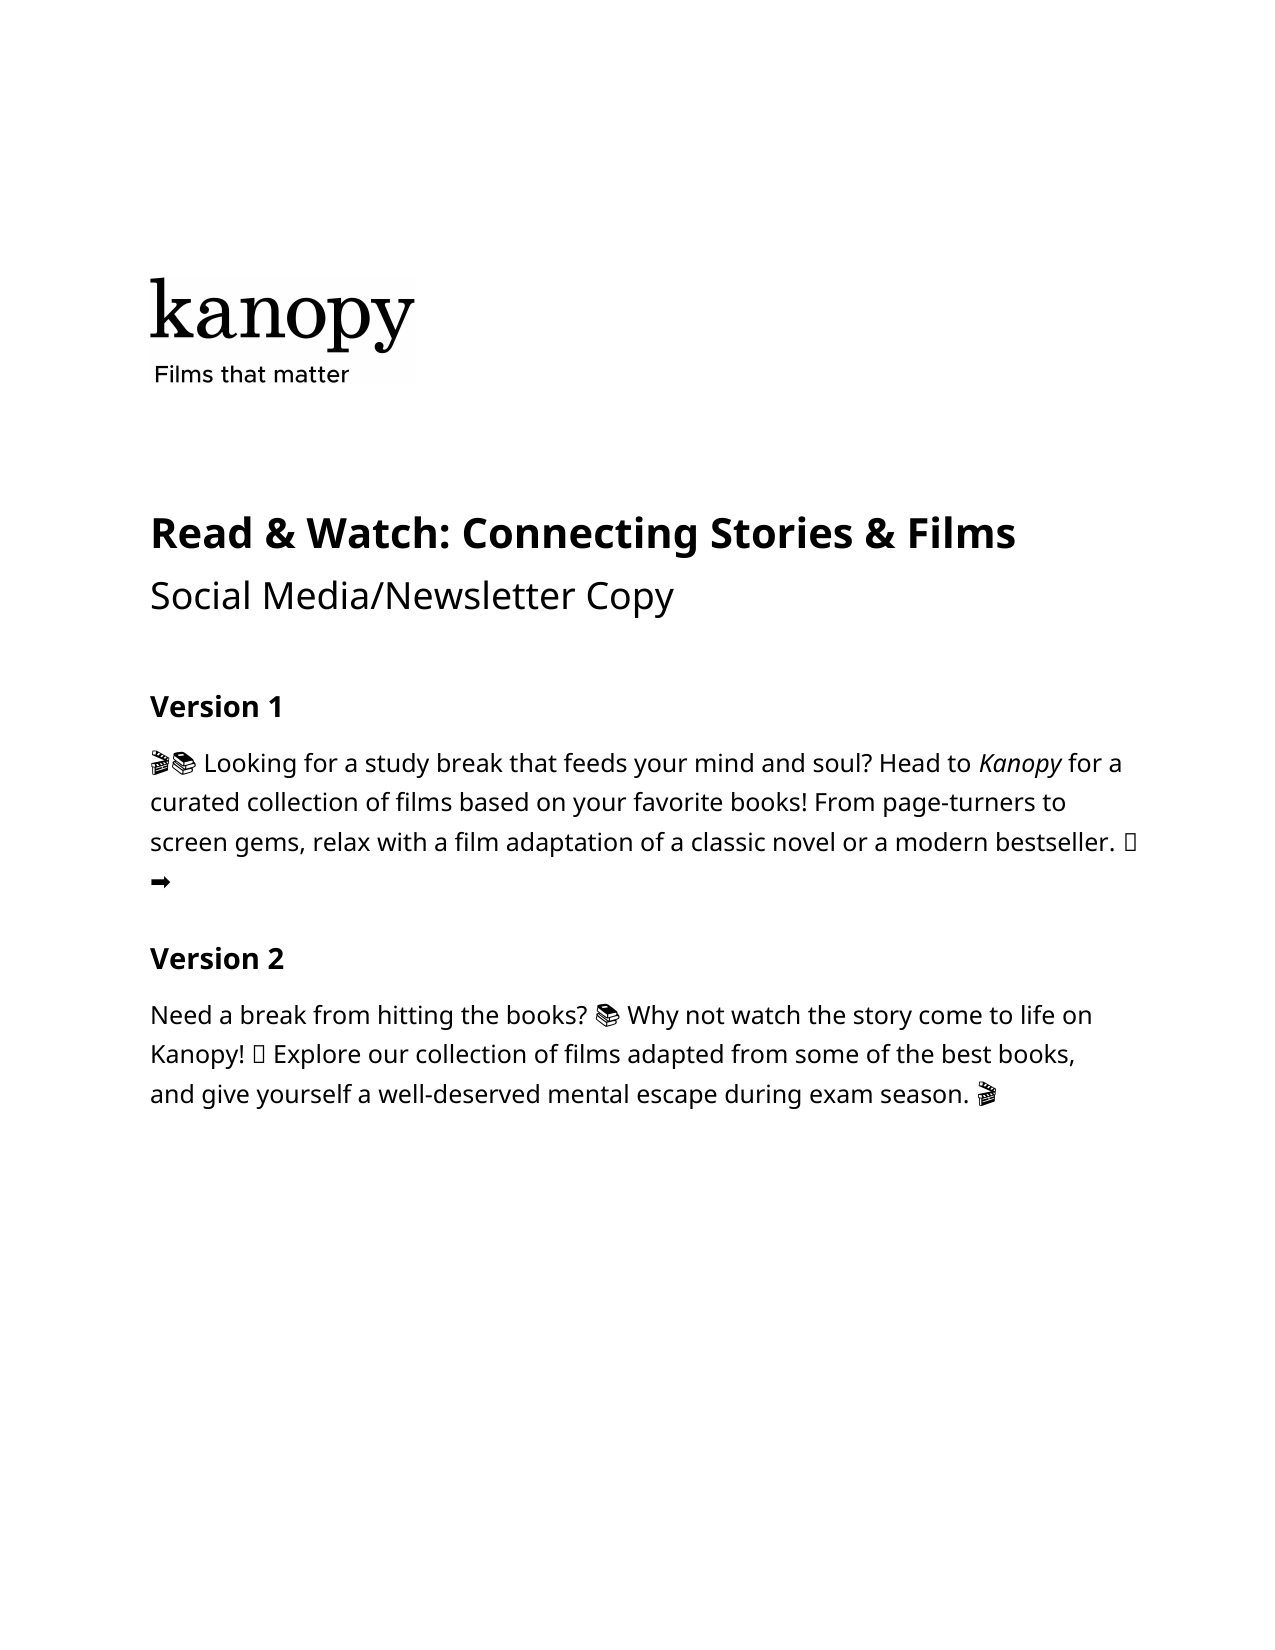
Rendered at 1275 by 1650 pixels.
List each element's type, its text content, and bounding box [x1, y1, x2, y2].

picture [150, 277, 415, 383]
text Version 1 [150, 686, 1125, 726]
text Social Media/Newsletter Copy [150, 569, 1125, 620]
text Read & Watch: Connecting Stories & Films [150, 504, 1125, 561]
text 🎬📚 Looking for a study break that feeds your mind and soul? Head to Kanopy for a curated collection of films based on your favorite books! From page-turners to screen gems, relax with a film adaptation of a classic novel or a modern bestseller. 📖➡️🎥 [150, 746, 1125, 897]
text Need a break from hitting the books? 📚👀 Why not watch the story come to life on Kanopy! 🎥 Explore our collection of films adapted from some of the best books, and give yourself a well-deserved mental escape during exam season. 🎬✨ [150, 998, 1125, 1110]
text Version 2 [150, 938, 1125, 978]
